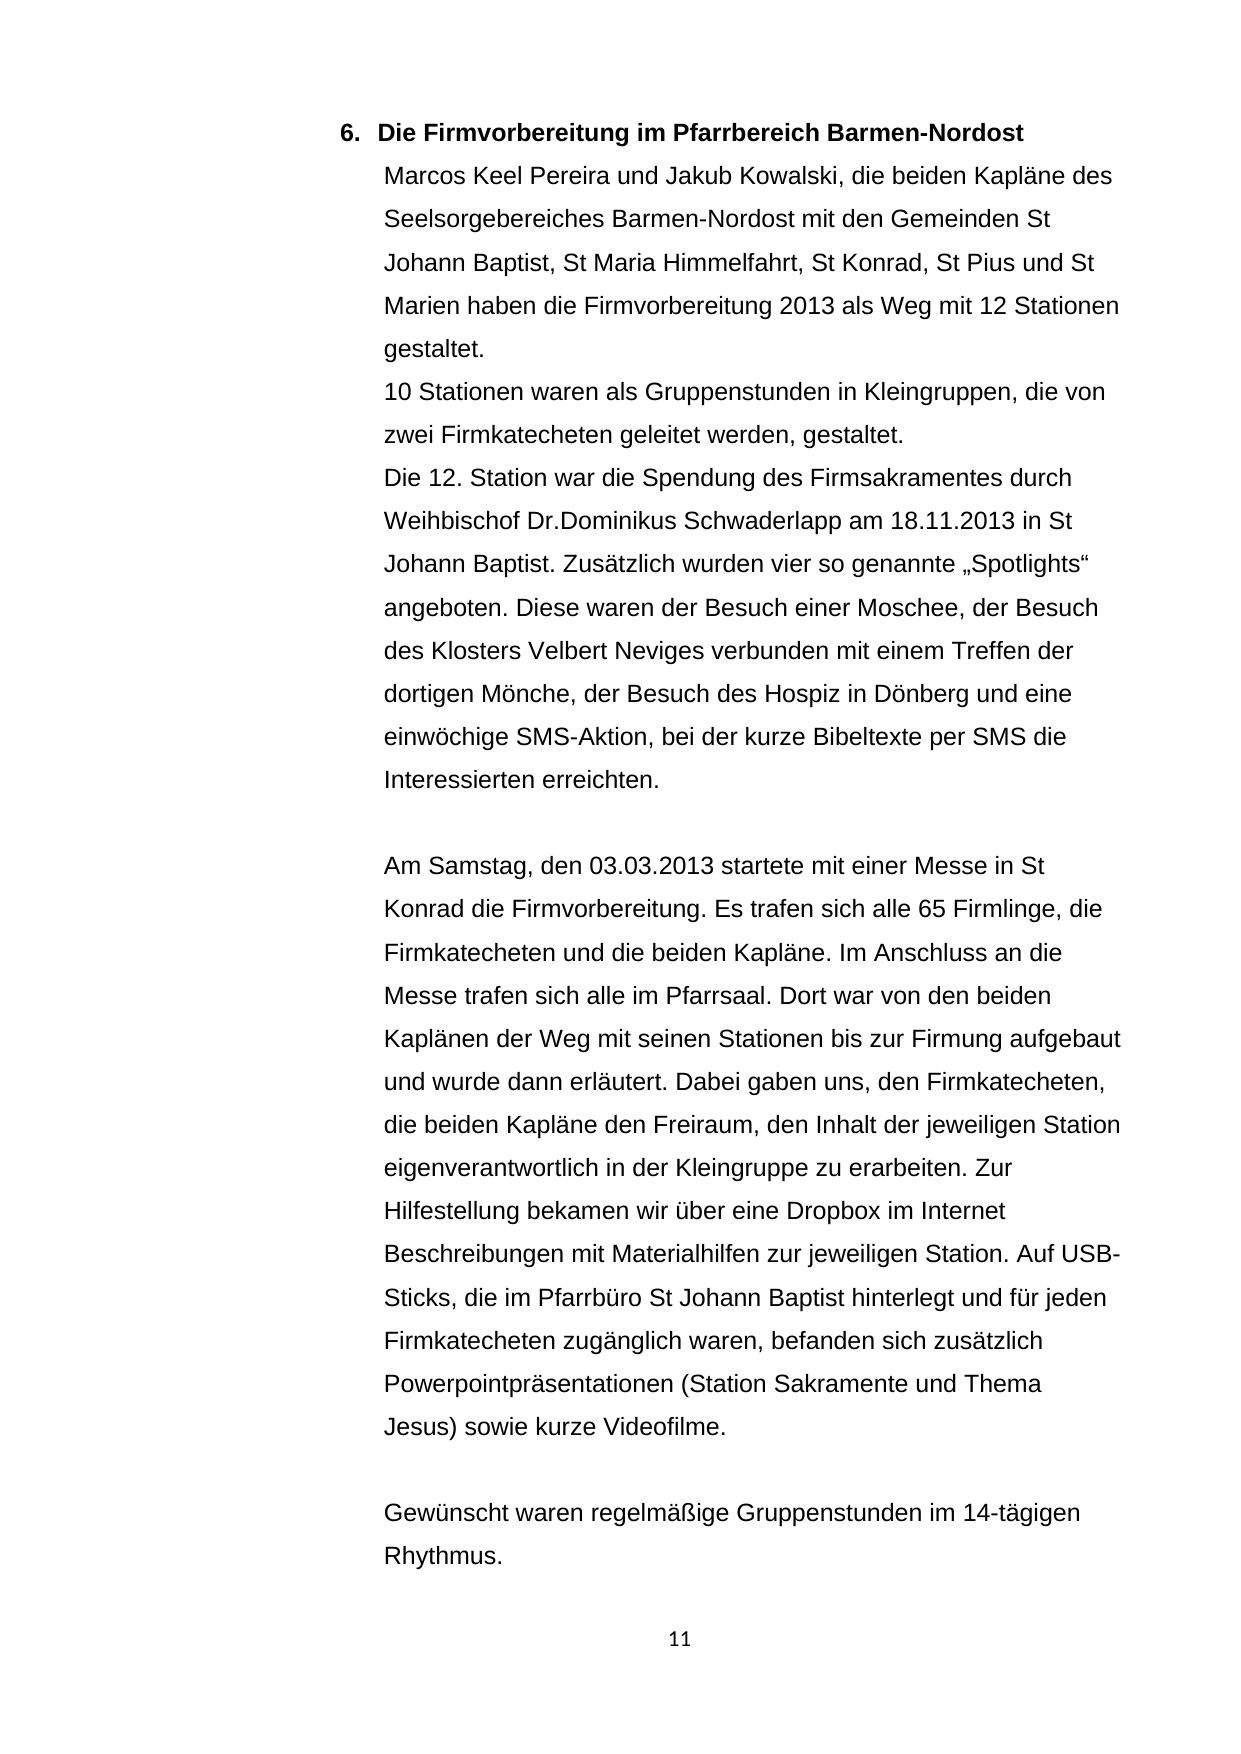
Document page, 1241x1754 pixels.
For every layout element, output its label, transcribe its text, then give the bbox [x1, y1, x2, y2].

list zwei Firmkatecheten geleitet werden, gestaltet. [347, 420, 1122, 449]
list Gewünscht waren regelmäßige Gruppenstunden im 14-tägigen Rhythmus. [384, 1498, 1122, 1570]
list Am Samstag, den 03.03.2013 startete mit einer Messe in St Konrad die Firmvorbereitung. Es trafen sich alle 65 Firmlinge, die [384, 851, 1122, 923]
list Weihbischof Dr.Dominikus Schwaderlapp am 18.11.2013 in St Johann Baptist. Zusätzlich wurden vier so genannte „Spotlights“ angeboten. Diese waren der Besuch einer Moschee, der Besuch des Klosters Velbert Neviges verbunden mit einem Treffen der dortigen Mönche, der Besuch des Hospiz in Dönberg und eine einwöchige SMS-Aktion, bei der kurze Bibeltexte per SMS die Interessierten erreichten. [384, 506, 1122, 794]
list Firmkatecheten und die beiden Kapläne. Im Anschluss an die Messe trafen sich alle im Pfarrsaal. Dort war von den beiden Kaplänen der Weg mit seinen Stationen bis zur Firmung aufgebaut und wurde dann erläutert. Dabei gaben uns, den Firmkatecheten, die beiden Kapläne den Freiraum, den Inhalt der jeweiligen Station eigenverantwortlich in der Kleingruppe zu erarbeiten. Zur Hilfestellung bekamen wir über eine Dropbox im Internet Beschreibungen mit Materialhilfen zur jeweiligen Station. Auf USB-Sticks, die im Pfarrbüro St Johann Baptist hinterlegt und für jeden Firmkatecheten zugänglich waren, befanden sich zusätzlich Powerpointpräsentationen (Station Sakramente und Thema Jesus) sowie kurze Videofilme. [384, 937, 1122, 1441]
list Die 12. Station war die Spendung des Firmsakramentes durch [347, 463, 1122, 492]
list 10 Stationen waren als Gruppenstunden in Kleingruppen, die von [347, 377, 1122, 406]
list Marcos Keel Pereira und Jakub Kowalski, die beiden Kapläne des Seelsorgebereiches Barmen-Nordost mit den Gemeinden St Johann Baptist, St Maria Himmelfahrt, St Konrad, St Pius und St Marien haben die Firmvorbereitung 2013 als Weg mit 12 Stationen gestaltet. [384, 161, 1122, 362]
list Die Firmvorbereitung im Pfarrbereich Barmen-Nordost [340, 118, 1122, 147]
